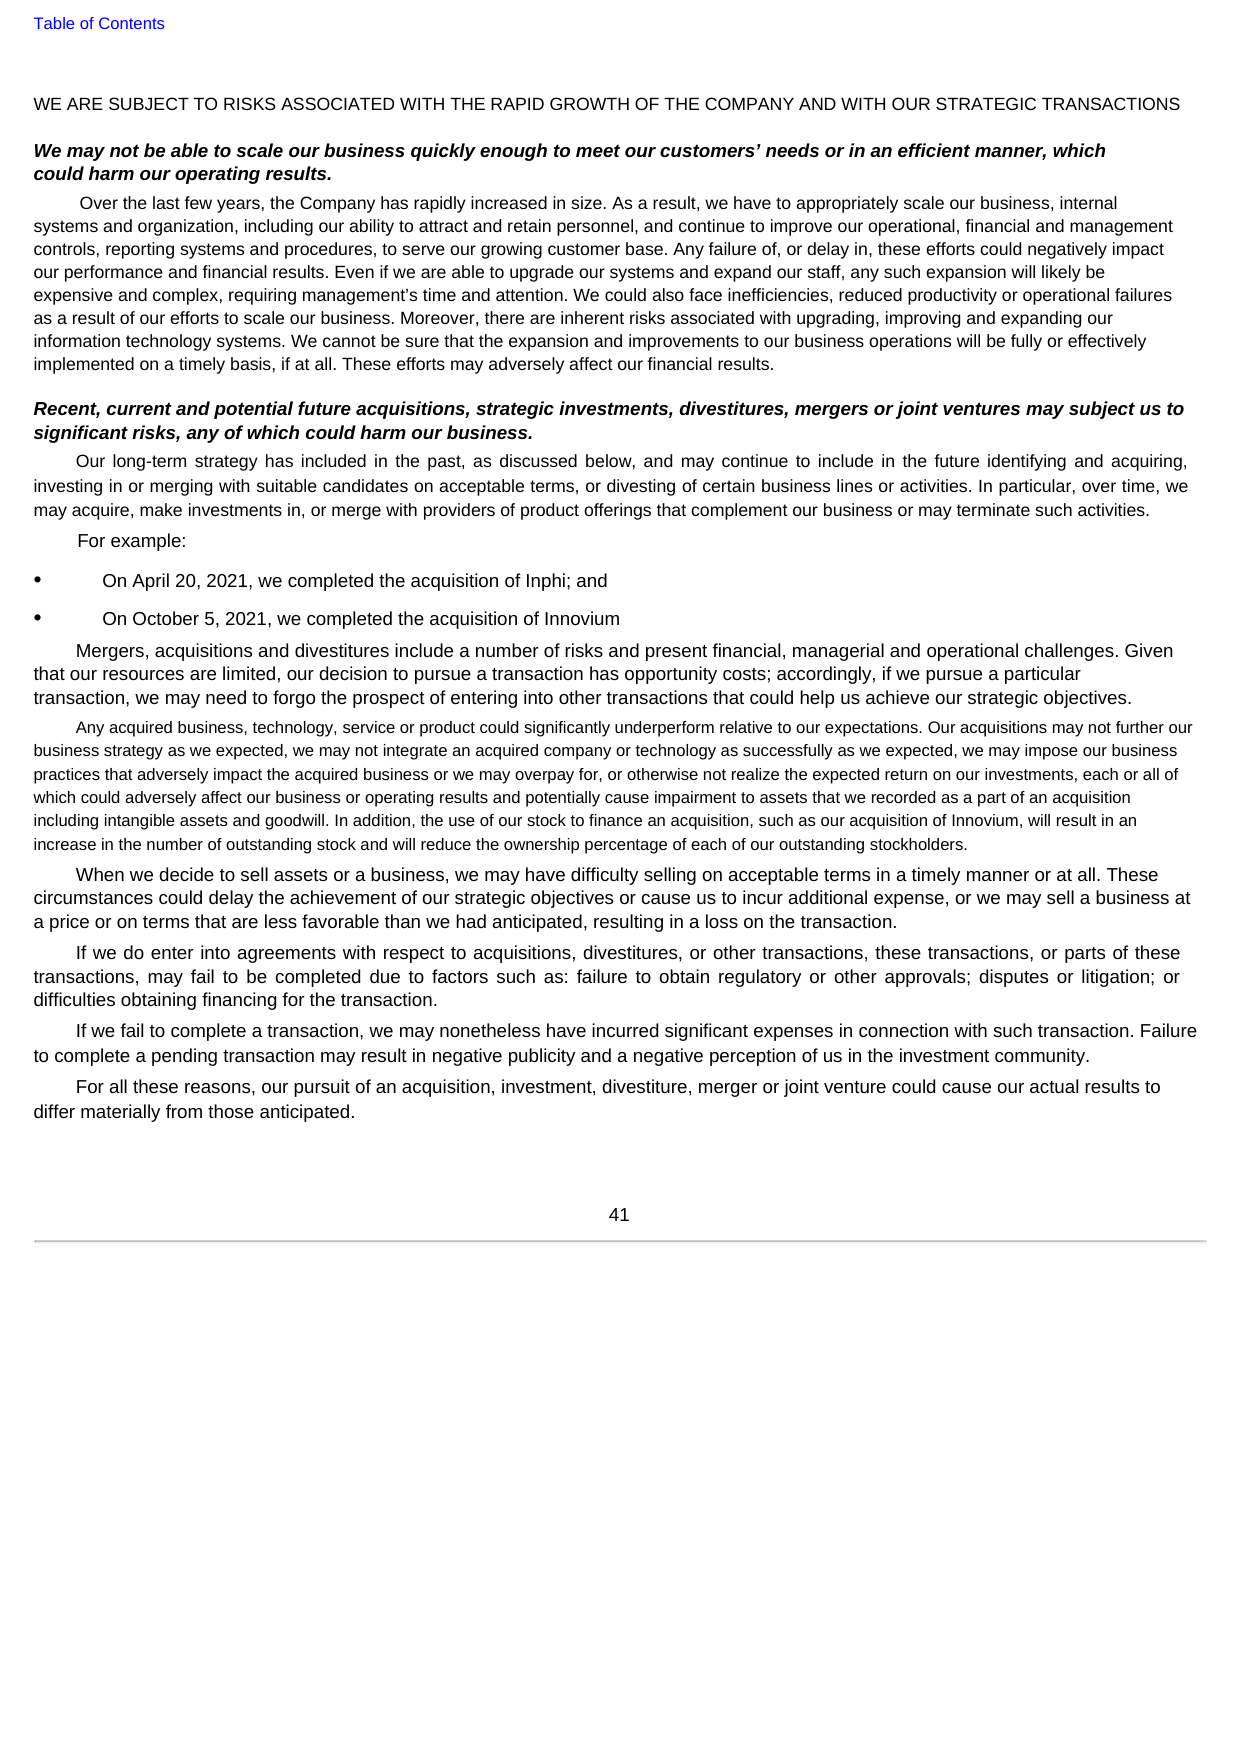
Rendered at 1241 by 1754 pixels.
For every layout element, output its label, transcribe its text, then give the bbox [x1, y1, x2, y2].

picture [32, 1237, 1207, 1245]
text We may not be able to scale our business quickly enough to meet our customers’ needs or in an efficient manner, which could harm our operating results. [33, 140, 1161, 184]
text Over the last few years, the Company has rapidly increased in size. As a result, we have to appropriately scale our business, internal systems and organization, including our ability to attract and retain personnel, and continue to improve our operational, financial and management controls, reporting systems and procedures, to serve our growing customer base. Any failure of, or delay in, these efforts could negatively impact our performance and financial results. Even if we are able to upgrade our systems and expand our staff, any such expansion will likely be expensive and complex, requiring management’s time and attention. We could also face inefficiencies, reduced productivity or operational failures as a result of our efforts to scale our business. Moreover, there are inherent risks associated with upgrading, improving and expanding our information technology systems. We cannot be sure that the expansion and improvements to our business operations will be fully or effectively implemented on a timely basis, if at all. These efforts may adversely affect our financial results. [33, 193, 1186, 374]
text 41 [33, 1204, 1205, 1226]
text When we decide to sell assets or a business, we may have difficulty selling on acceptable terms in a timely manner or at all. These circumstances could delay the achievement of our strategic objectives or cause us to incur additional expense, or we may sell a business at a price or on terms that are less favorable than we had anticipated, resulting in a loss on the transaction. [33, 864, 1199, 932]
list On October 5, 2021, we completed the acquisition of Innovium [33, 603, 1205, 630]
text For example: [77, 530, 1205, 552]
text Recent, current and potential future acquisitions, strategic investments, divestitures, mergers or joint ventures may subject us to significant risks, any of which could harm our business. [33, 398, 1205, 443]
text Our long-term strategy has included in the past, as discussed below, and may continue to include in the future identifying and acquiring, investing in or merging with suitable candidates on acceptable terms, or divesting of certain business lines or activities. In particular, over time, we may acquire, make investments in, or merge with providers of product offerings that complement our business or may terminate such activities. [33, 451, 1190, 520]
text Mergers, acquisitions and divestitures include a number of risks and present financial, managerial and operational challenges. Given that our resources are limited, our decision to pursue a transaction has opportunity costs; accordingly, if we pursue a particular transaction, we may need to forgo the prospect of entering into other transactions that could help us achieve our strategic objectives. [33, 640, 1178, 708]
text WE ARE SUBJECT TO RISKS ASSOCIATED WITH THE RAPID GROWTH OF THE COMPANY AND WITH OUR STRATEGIC TRANSACTIONS [33, 93, 1205, 114]
list On April 20, 2021, we completed the acquisition of Inphi; and [33, 566, 1205, 592]
text Any acquired business, technology, service or product could significantly underperform relative to our expectations. Our acquisitions may not further our business strategy as we expected, we may not integrate an acquired company or technology as successfully as we expected, we may impose our business practices that adversely impact the acquired business or we may overpay for, or otherwise not realize the expected return on our investments, each or all of which could adversely affect our business or operating results and potentially cause impairment to assets that we recorded as a part of an acquisition including intangible assets and goodwill. In addition, the use of our stock to finance an acquisition, such as our acquisition of Innovium, will result in an increase in the number of outstanding stock and will reduce the ownership percentage of each of our outstanding stockholders. [33, 718, 1199, 854]
text If we fail to complete a transaction, we may nonetheless have incurred significant expenses in connection with such transaction. Failure to complete a pending transaction may result in negative publicity and a negative perception of us in the investment community. [33, 1020, 1201, 1067]
text Table of Contents [33, 13, 1205, 33]
text If we do enter into agreements with respect to acquisitions, divestitures, or other transactions, these transactions, or parts of these transactions, may fail to be completed due to factors such as: failure to obtain regulatory or other approvals; disputes or litigation; or difficulties obtaining financing for the transaction. [33, 942, 1182, 1010]
text For all these reasons, our pursuit of an acquisition, investment, divestiture, merger or joint venture could cause our actual results to differ materially from those anticipated. [33, 1076, 1184, 1123]
